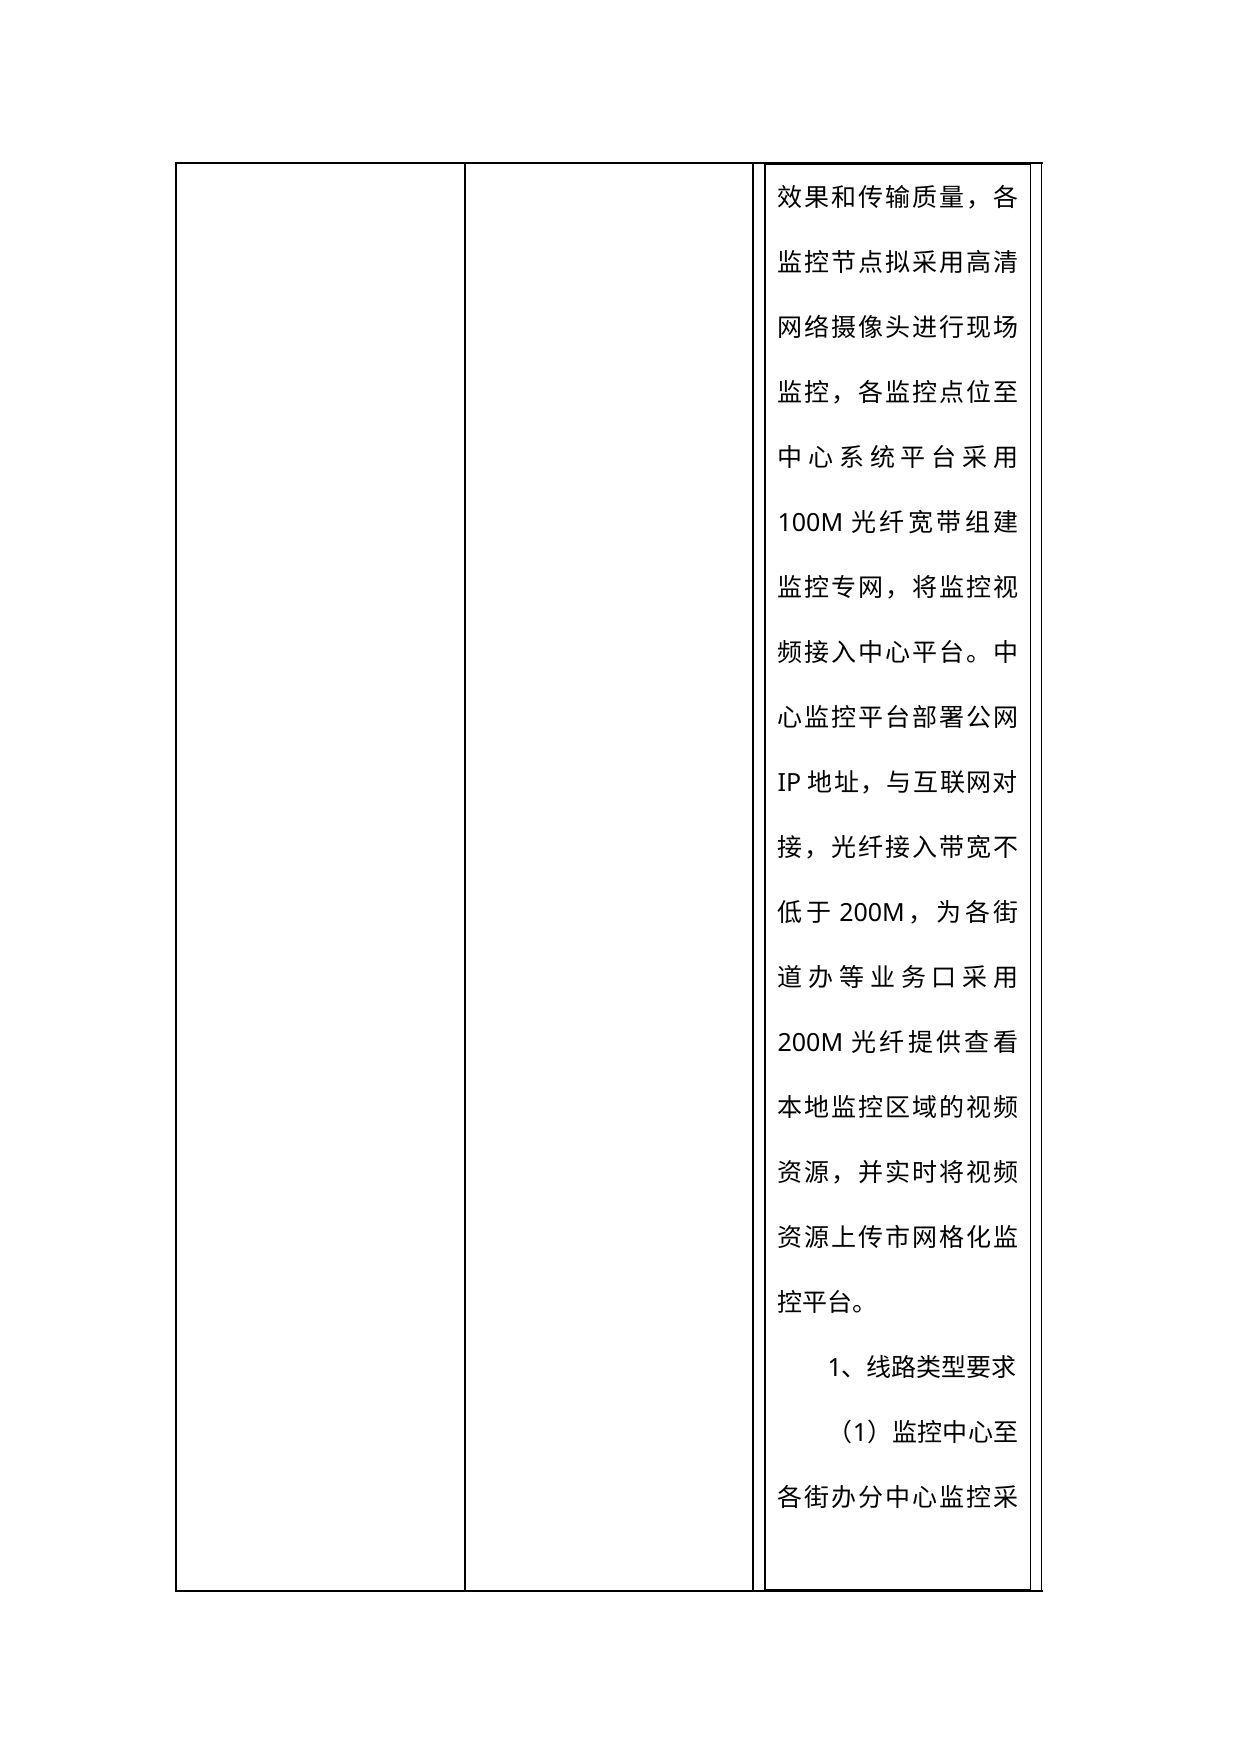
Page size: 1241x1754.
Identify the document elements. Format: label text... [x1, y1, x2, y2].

table_cell 1 [177, 164, 464, 1590]
table_cell [766, 165, 1030, 1589]
table_cell [466, 164, 752, 1590]
table_cell [1031, 164, 1041, 1590]
table_cell [754, 164, 764, 1590]
